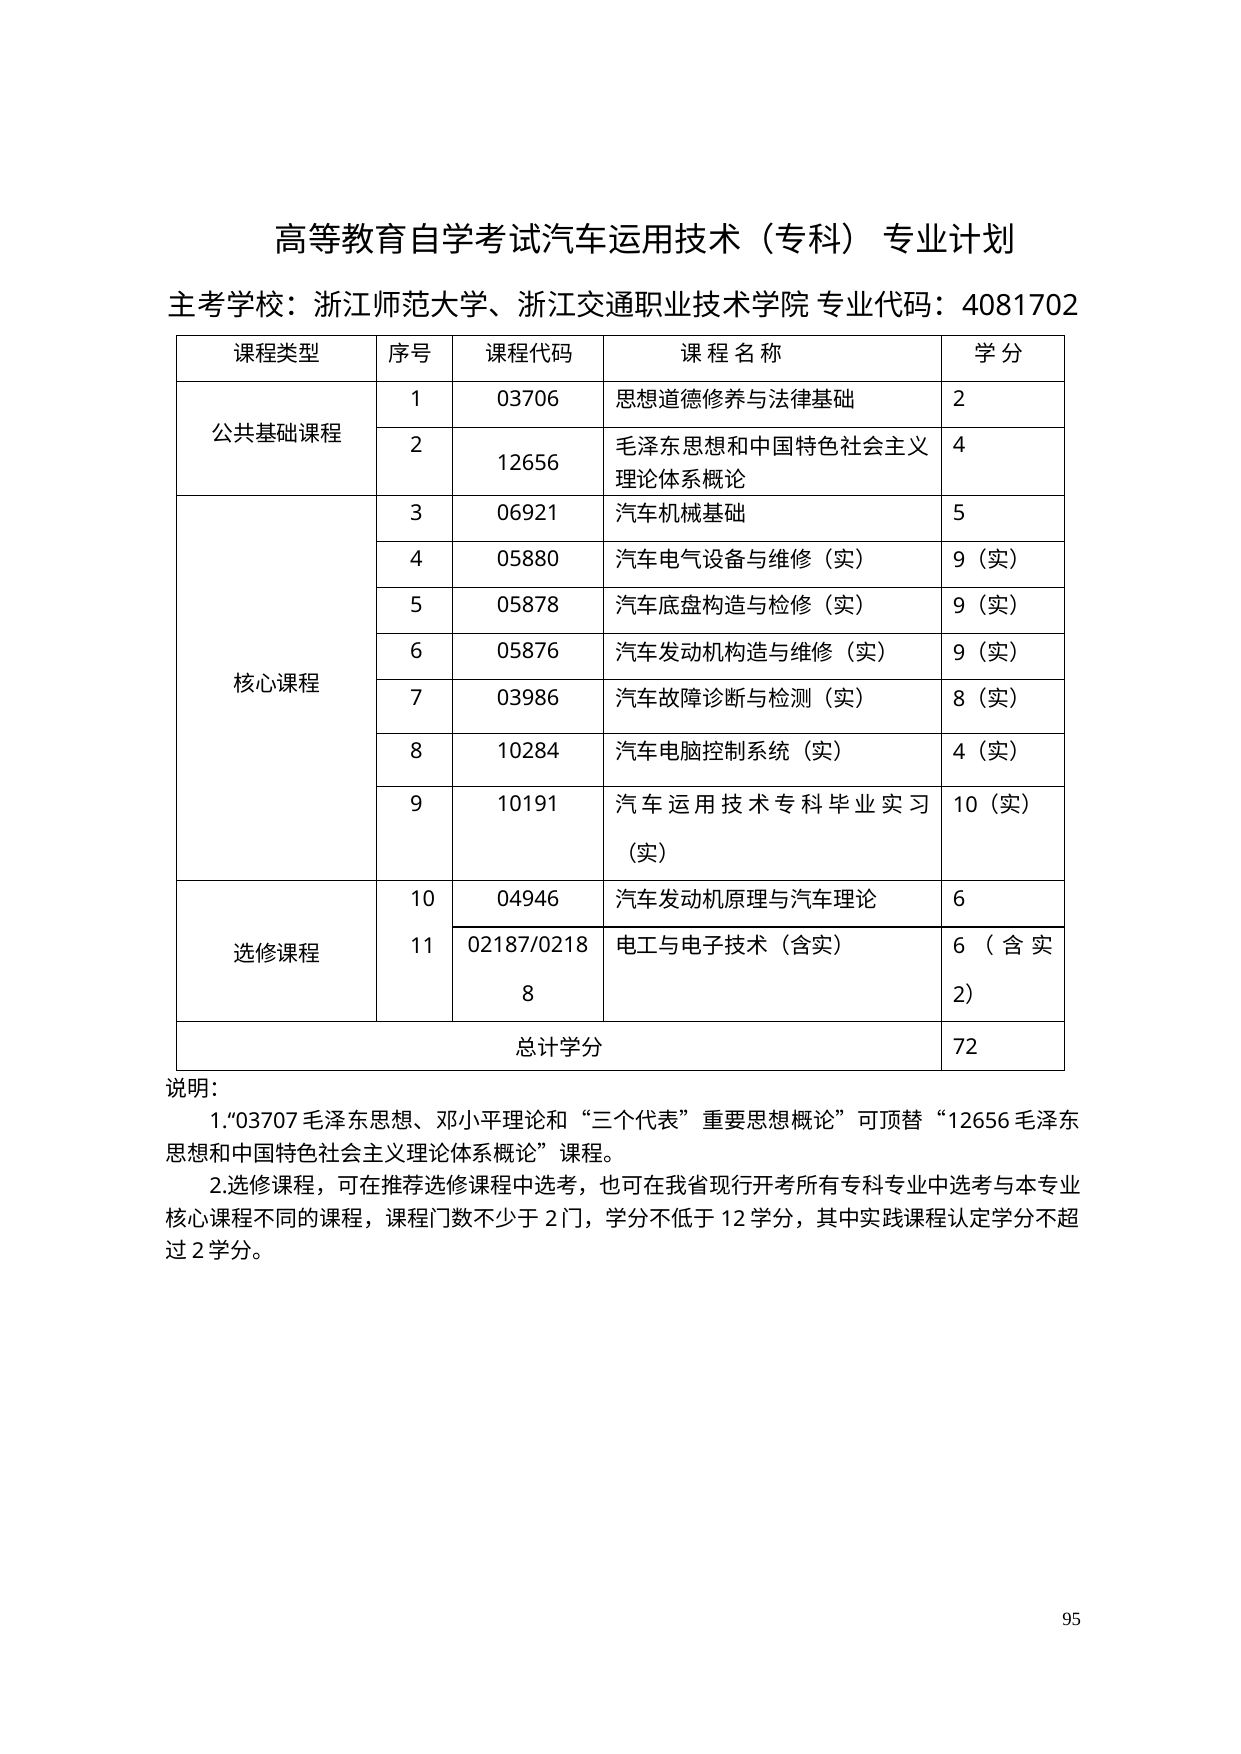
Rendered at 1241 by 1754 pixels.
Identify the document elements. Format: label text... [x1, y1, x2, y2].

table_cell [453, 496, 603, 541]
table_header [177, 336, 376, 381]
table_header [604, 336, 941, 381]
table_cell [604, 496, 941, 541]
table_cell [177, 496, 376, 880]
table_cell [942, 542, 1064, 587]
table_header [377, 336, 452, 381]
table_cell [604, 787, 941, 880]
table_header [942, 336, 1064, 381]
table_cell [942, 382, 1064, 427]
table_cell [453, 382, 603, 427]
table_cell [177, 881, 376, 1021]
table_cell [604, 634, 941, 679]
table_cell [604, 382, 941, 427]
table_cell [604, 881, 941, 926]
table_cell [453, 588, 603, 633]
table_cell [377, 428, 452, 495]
text 主考学校：浙江师范大学、浙江交通职业技术学院 专业代码：4081702 [165, 270, 1081, 335]
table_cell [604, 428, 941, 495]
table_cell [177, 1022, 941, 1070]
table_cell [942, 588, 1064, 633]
text 高等教育自学考试汽车运用技术（专科） 专业计划 [165, 205, 1081, 270]
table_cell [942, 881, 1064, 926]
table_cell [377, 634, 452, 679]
text 说明： [165, 1071, 1081, 1103]
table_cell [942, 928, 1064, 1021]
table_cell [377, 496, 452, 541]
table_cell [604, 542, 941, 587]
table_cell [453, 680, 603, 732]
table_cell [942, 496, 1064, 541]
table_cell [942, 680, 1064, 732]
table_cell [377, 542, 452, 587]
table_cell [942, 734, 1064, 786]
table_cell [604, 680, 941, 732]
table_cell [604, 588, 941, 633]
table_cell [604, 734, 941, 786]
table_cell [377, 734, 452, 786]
text 2.选修课程，可在推荐选修课程中选考，也可在我省现行开考所有专科专业中选考与本专业核心课程不同的课程，课程门数不少于2门，学分不低于12学分，其中实践课程认定学分不超过2学分。 [165, 1168, 1081, 1266]
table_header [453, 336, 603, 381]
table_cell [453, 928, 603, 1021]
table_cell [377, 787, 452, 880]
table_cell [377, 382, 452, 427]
text 1.“03707毛泽东思想、邓小平理论和“三个代表”重要思想概论”可顶替“12656毛泽东思想和中国特色社会主义理论体系概论”课程。 [165, 1103, 1081, 1168]
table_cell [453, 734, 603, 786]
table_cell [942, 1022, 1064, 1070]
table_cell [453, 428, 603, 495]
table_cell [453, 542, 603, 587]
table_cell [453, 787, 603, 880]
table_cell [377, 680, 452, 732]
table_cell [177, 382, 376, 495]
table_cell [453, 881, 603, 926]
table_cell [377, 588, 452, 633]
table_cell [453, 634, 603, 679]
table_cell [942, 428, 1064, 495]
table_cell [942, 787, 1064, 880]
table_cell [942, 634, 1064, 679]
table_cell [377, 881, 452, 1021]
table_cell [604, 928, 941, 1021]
